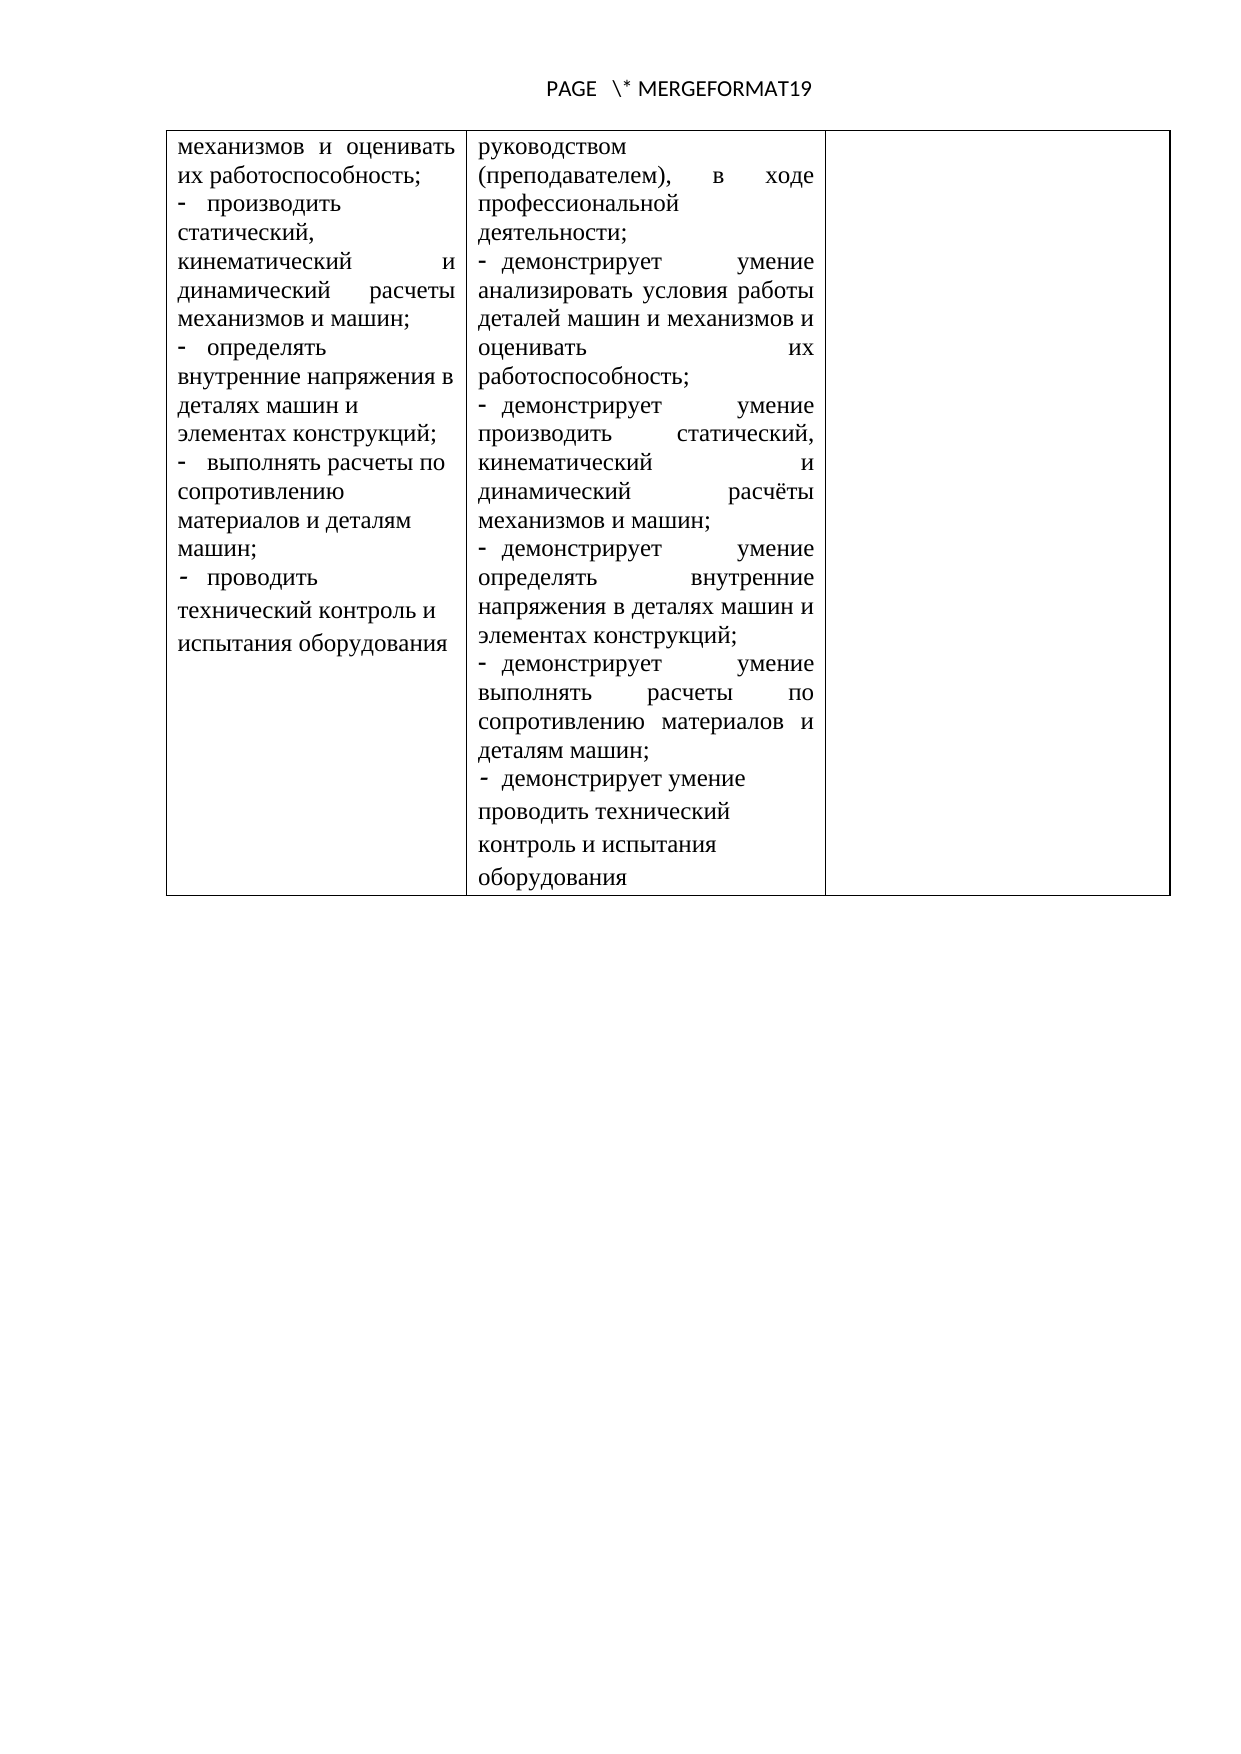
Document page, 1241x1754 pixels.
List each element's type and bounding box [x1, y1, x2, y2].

table_cell [167, 131, 466, 895]
table_cell [826, 131, 1169, 895]
table_cell [467, 131, 825, 895]
